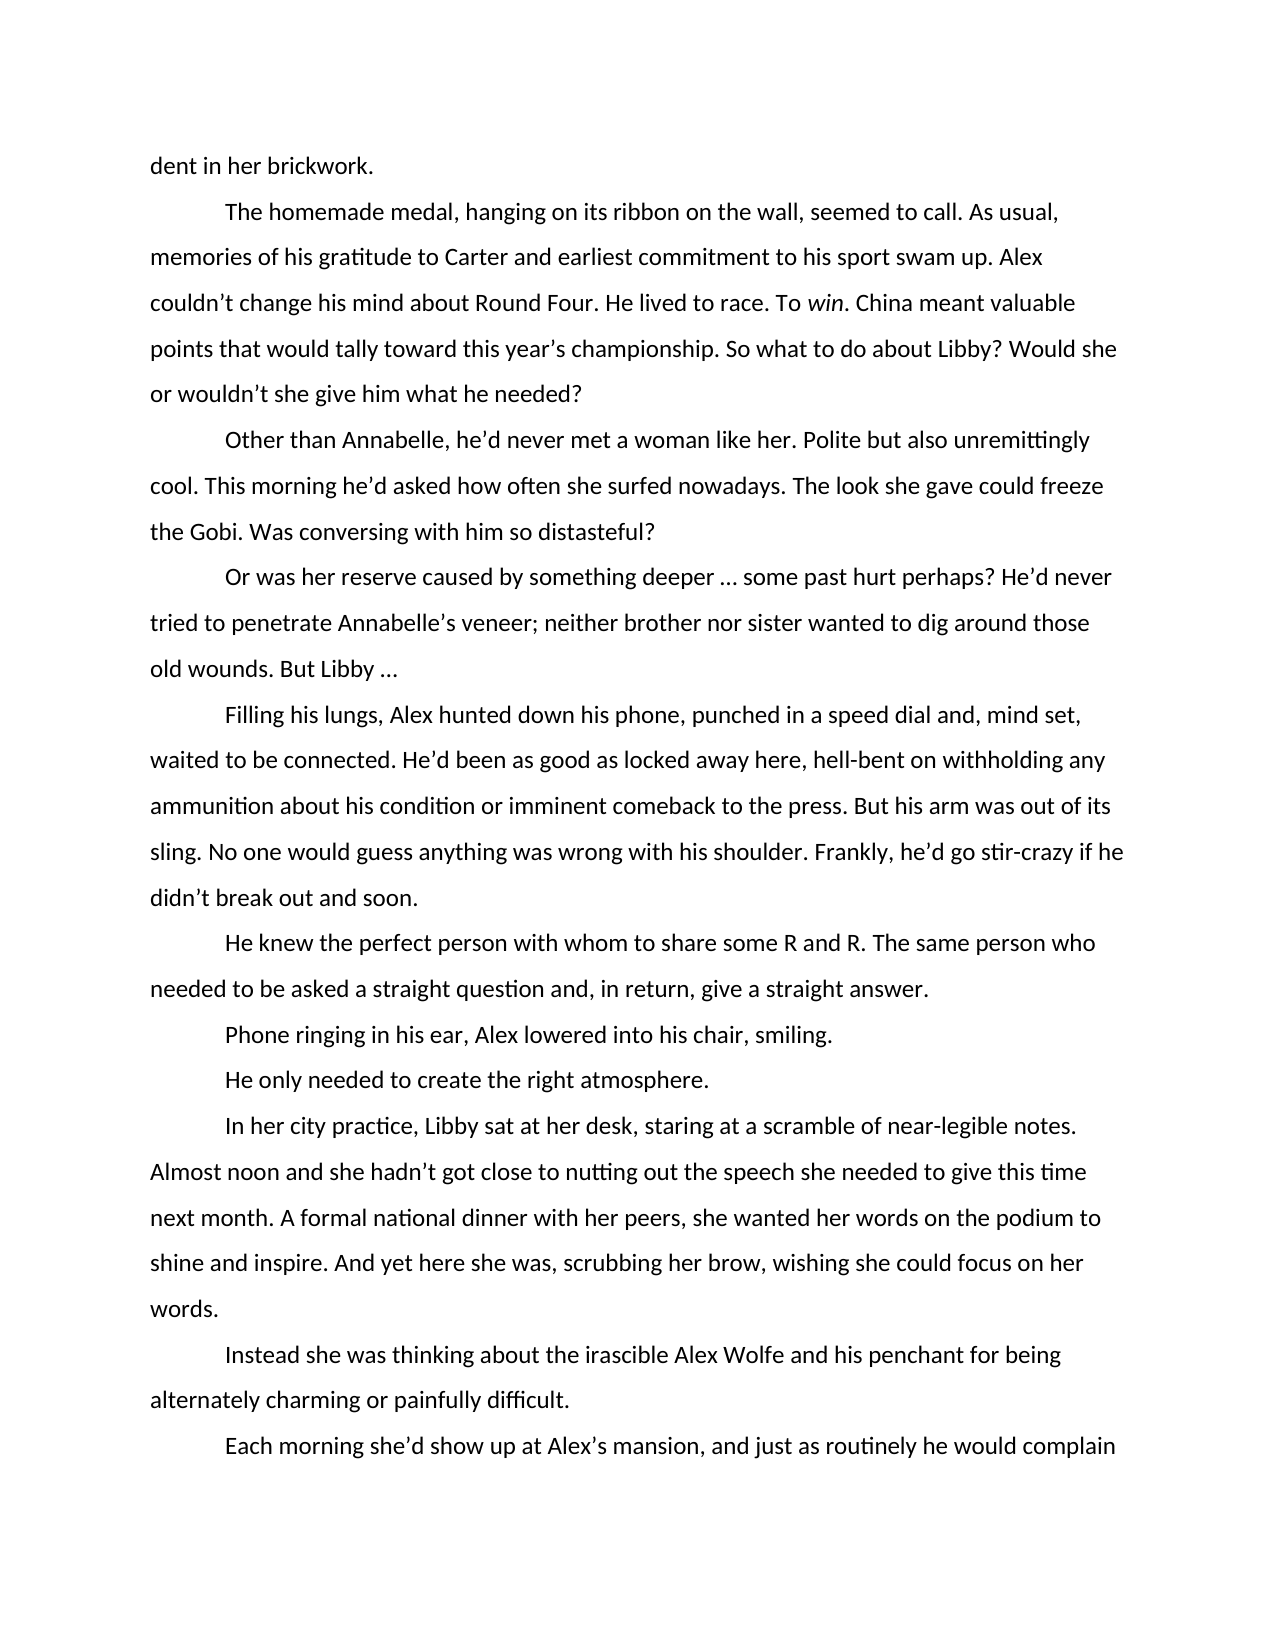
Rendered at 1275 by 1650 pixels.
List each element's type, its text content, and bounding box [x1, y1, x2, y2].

text Other than Annabelle, he’d never met a woman like her. Polite but also unremittingly cool. This morning he’d asked how often she surfed nowadays. The look she gave could freeze the Gobi. Was conversing with him so distasteful? [150, 424, 1125, 546]
text In her city practice, Libby sat at her desk, staring at a scramble of near-legible notes. Almost noon and she hadn’t got close to nutting out the speech she needed to give this time next month. A formal national dinner with her peers, she wanted her words on the podium to shine and inspire. And yet here she was, scrubbing her brow, wishing she could focus on her words. [150, 1110, 1125, 1324]
text He only needed to create the right atmosphere. [150, 1064, 1125, 1095]
text He knew the perfect person with whom to share some R and R. The same person who needed to be asked a straight question and, in return, give a straight answer. [150, 927, 1125, 1004]
text Instead she was thinking about the irascible Alex Wolfe and his penchant for being alternately charming or painfully difficult. [150, 1339, 1125, 1415]
text Filling his lungs, Alex hunted down his phone, punched in a speed dial and, mind set, waited to be connected. He’d been as good as locked away here, hell-bent on withholding any ammunition about his condition or imminent comeback to the press. But his arm was out of its sling. No one would guess anything was wrong with his shoulder. Frankly, he’d go stir-crazy if he didn’t break out and soon. [150, 699, 1125, 912]
text Or was her reserve caused by something deeper … some past hurt perhaps? He’d never tried to penetrate Annabelle’s veneer; neither brother nor sister wanted to dig around those old wounds. But Libby … [150, 562, 1125, 683]
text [150, 150, 1125, 181]
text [150, 1430, 1125, 1461]
text Phone ringing in his ear, Alex lowered into his chair, smiling. [150, 1019, 1125, 1049]
text The homemade medal, hanging on its ribbon on the wall, seemed to call. As usual, memories of his gratitude to Carter and earliest commitment to his sport swam up. Alex couldn’t change his mind about Round Four. He lived to race. To win. China meant valuable points that would tally toward this year’s championship. So what to do about Libby? Would she or wouldn’t she give him what he needed? [150, 196, 1125, 409]
